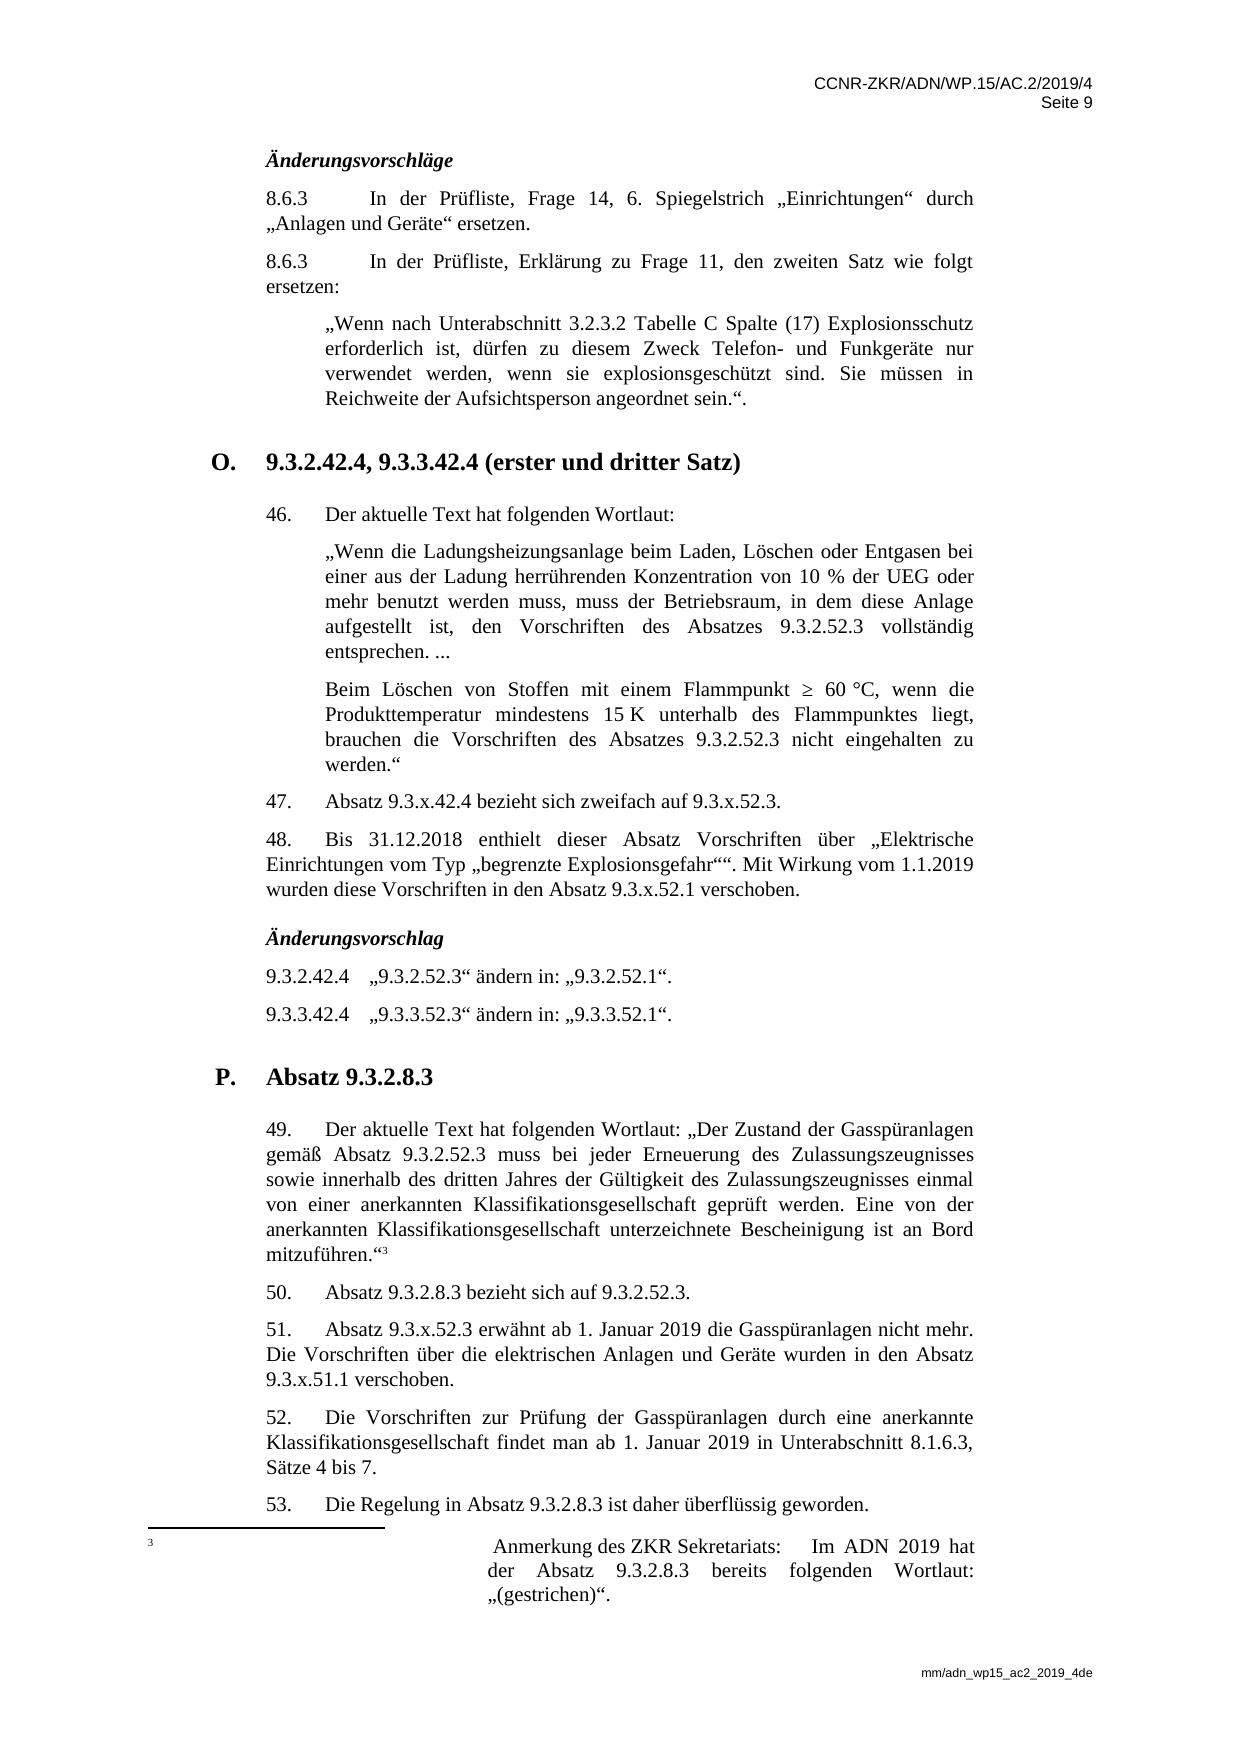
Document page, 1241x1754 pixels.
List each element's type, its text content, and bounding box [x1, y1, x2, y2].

text „Wenn die Ladungsheizungsanlage beim Laden, Löschen oder Entgasen bei einer aus der Ladung herrührenden Konzentration von 10 % der UEG oder mehr benutzt werden muss, muss der Betriebsraum, in dem diese Anlage aufgestellt ist, den Vorschriften des Absatzes 9.3.2.52.3 vollständig entsprechen. ... [325, 538, 974, 663]
text 53. Die Regelung in Absatz 9.3.2.8.3 ist daher überflüssig geworden. [266, 1491, 974, 1516]
text 52. Die Vorschriften zur Prüfung der Gasspüranlagen durch eine anerkannte Klassifikationsgesellschaft findet man ab 1. Januar 2019 in Unterabschnitt 8.1.6.3, Sätze 4 bis 7. [266, 1404, 974, 1479]
text 49. Der aktuelle Text hat folgenden Wortlaut: „Der Zustand der Gasspüranlagen gemäß Absatz 9.3.2.52.3 muss bei jeder Erneuerung des Zulassungszeugnisses sowie innerhalb des dritten Jahres der Gültigkeit des Zulassungszeugnisses einmal von einer anerkannten Klassifikationsgesellschaft geprüft werden. Eine von der anerkannten Klassifikationsgesellschaft unterzeichnete Bescheinigung ist an Bord mitzuführen.“ [266, 1116, 974, 1266]
text P. Absatz 9.3.2.8.3 [148, 1063, 974, 1091]
text 50. Absatz 9.3.2.8.3 bezieht sich auf 9.3.2.52.3. [266, 1279, 974, 1304]
text O. 9.3.2.42.4, 9.3.3.42.4 (erster und dritter Satz) [148, 448, 974, 476]
text 47. Absatz 9.3.x.42.4 bezieht sich zweifach auf 9.3.x.52.3. [266, 788, 974, 813]
text „Wenn nach Unterabschnitt 3.2.3.2 Tabelle C Spalte (17) Explosionsschutz erforderlich ist, dürfen zu diesem Zweck Telefon- und Funkgeräte nur verwendet werden, wenn sie explosionsgeschützt sind. Sie müssen in Reichweite der Aufsichtsperson angeordnet sein.“. [325, 310, 974, 410]
text 8.6.3 In der Prüfliste, Frage 14, 6. Spiegelstrich „Einrichtungen“ durch „Anlagen und Geräte“ ersetzen. [266, 185, 974, 235]
text Änderungsvorschlag [148, 926, 974, 951]
text 48. Bis 31.12.2018 enthielt dieser Absatz Vorschriften über „Elektrische Einrichtungen vom Typ „begrenzte Explosionsgefahr““. Mit Wirkung vom 1.1.2019 wurden diese Vorschriften in den Absatz 9.3.x.52.1 verschoben. [266, 826, 974, 901]
text Änderungsvorschläge [148, 148, 974, 173]
text 46. Der aktuelle Text hat folgenden Wortlaut: [266, 501, 974, 526]
text 51. Absatz 9.3.x.52.3 erwähnt ab 1. Januar 2019 die Gasspüranlagen nicht mehr. Die Vorschriften über die elektrischen Anlagen und Geräte wurden in den Absatz 9.3.x.51.1 verschoben. [266, 1316, 974, 1391]
text 9.3.3.42.4 „9.3.3.52.3“ ändern in: „9.3.3.52.1“. [266, 1001, 974, 1026]
text 8.6.3 In der Prüfliste, Erklärung zu Frage 11, den zweiten Satz wie folgt ersetzen: [266, 248, 974, 298]
text Beim Löschen von Stoffen mit einem Flammpunkt ≥ 60 °C, wenn die Produkttemperatur mindestens 15 K unterhalb des Flammpunktes liegt, brauchen die Vorschriften des Absatzes 9.3.2.52.3 nicht eingehalten zu werden.“ [325, 676, 974, 776]
text 9.3.2.42.4 „9.3.2.52.3“ ändern in: „9.3.2.52.1“. [266, 963, 974, 988]
